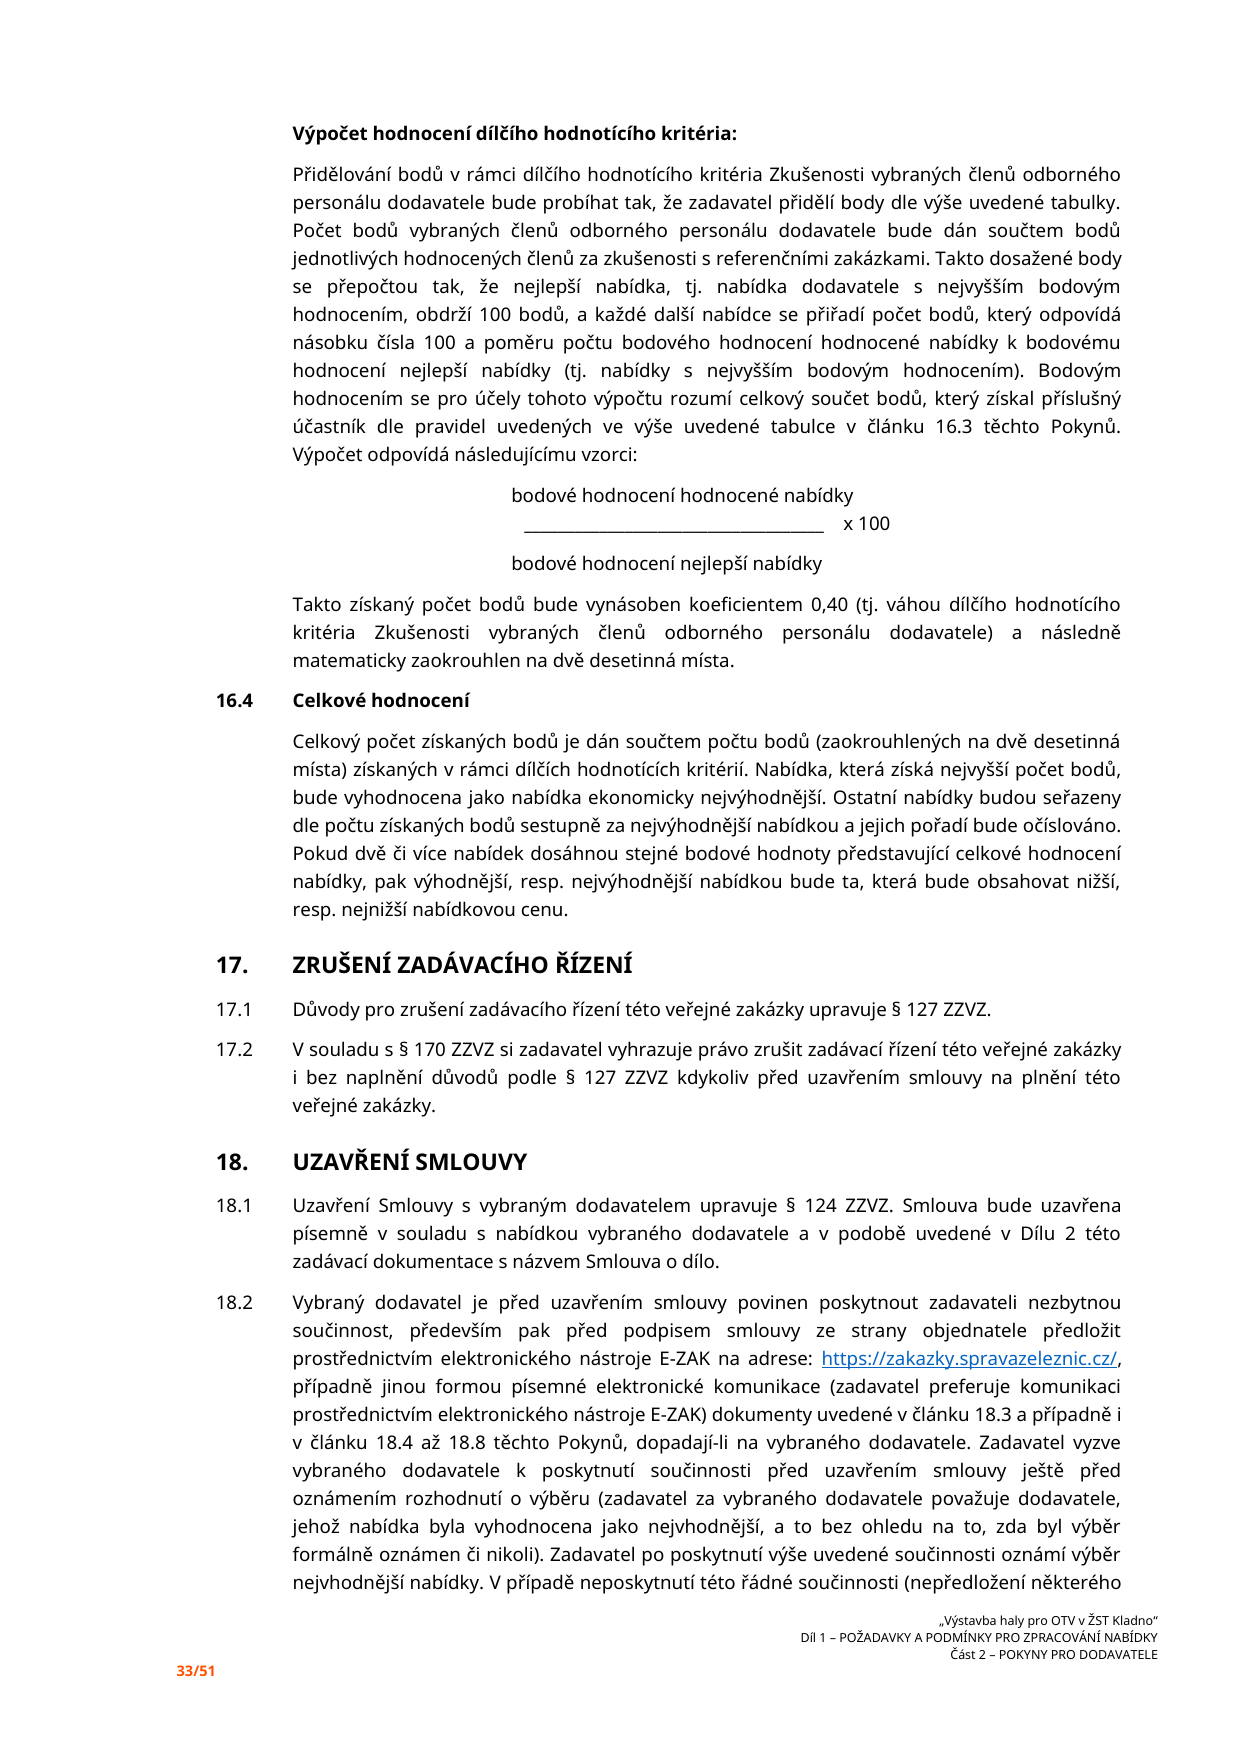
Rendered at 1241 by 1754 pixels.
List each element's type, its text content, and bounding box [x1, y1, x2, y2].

text V souladu s § 170 ZZVZ si zadavatel vyhrazuje právo zrušit zadávací řízení této veřejné zakázky i bez naplnění důvodů podle § 127 ZZVZ kdykoliv před uzavřením smlouvy na plnění této veřejné zakázky. [216, 1037, 1122, 1118]
list bodové hodnocení nejlepší nabídky [440, 550, 1122, 576]
list Takto získaný počet bodů bude vynásoben koeficientem 0,40 (tj. váhou dílčího hodnotícího kritéria Zkušenosti vybraných členů odborného personálu dodavatele) a následně matematicky zaokrouhlen na dvě desetinná místa. [292, 591, 1122, 672]
list Výpočet hodnocení dílčího hodnotícího kritéria: [292, 121, 1122, 146]
text Důvody pro zrušení zadávacího řízení této veřejné zakázky upravuje § 127 ZZVZ. [216, 996, 1122, 1022]
list bodové hodnocení hodnocené nabídky [440, 482, 1122, 507]
list ____________________________________ x 100 [292, 510, 1122, 535]
text Uzavření Smlouvy s vybraným dodavatelem upravuje § 124 ZZVZ. Smlouva bude uzavřena písemně v souladu s nabídkou vybraného dodavatele a v podobě uvedené v Dílu 2 této zadávací dokumentace s názvem Smlouva o dílo. [216, 1192, 1122, 1274]
text UZAVŘENÍ SMLOUVY [216, 1146, 1122, 1177]
text ZRUŠENÍ ZADÁVACÍHO ŘÍZENÍ [216, 949, 1122, 980]
list Celkový počet získaných bodů je dán součtem počtu bodů (zaokrouhlených na dvě desetinná místa) získaných v rámci dílčích hodnotících kritérií. Nabídka, která získá nejvyšší počet bodů, bude vyhodnocena jako nabídka ekonomicky nejvýhodnější. Ostatní nabídky budou seřazeny dle počtu získaných bodů sestupně za nejvýhodnější nabídkou a jejich pořadí bude očíslováno. Pokud dvě či více nabídek dosáhnou stejné bodové hodnoty představující celkové hodnocení nabídky, pak výhodnější, resp. nejvýhodnější nabídkou bude ta, která bude obsahovat nižší, resp. nejnižší nabídkovou cenu. [292, 728, 1122, 922]
list Přidělování bodů v rámci dílčího hodnotícího kritéria Zkušenosti vybraných členů odborného personálu dodavatele bude probíhat tak, že zadavatel přidělí body dle výše uvedené tabulky. Počet bodů vybraných členů odborného personálu dodavatele bude dán součtem bodů jednotlivých hodnocených členů za zkušenosti s referenčními zakázkami. Takto dosažené body se přepočtou tak, že nejlepší nabídka, tj. nabídka dodavatele s nejvyšším bodovým hodnocením, obdrží 100 bodů, a každé další nabídce se přiřadí počet bodů, který odpovídá násobku čísla 100 a poměru počtu bodového hodnocení hodnocené nabídky k bodovému hodnocení nejlepší nabídky (tj. nabídky s nejvyšším bodovým hodnocením). Bodovým hodnocením se pro účely tohoto výpočtu rozumí celkový součet bodů, který získal příslušný účastník dle pravidel uvedených ve výše uvedené tabulce v článku 16.3 těchto Pokynů. Výpočet odpovídá následujícímu vzorci: [292, 161, 1122, 467]
text Celkové hodnocení [216, 687, 1122, 713]
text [216, 1289, 1122, 1595]
